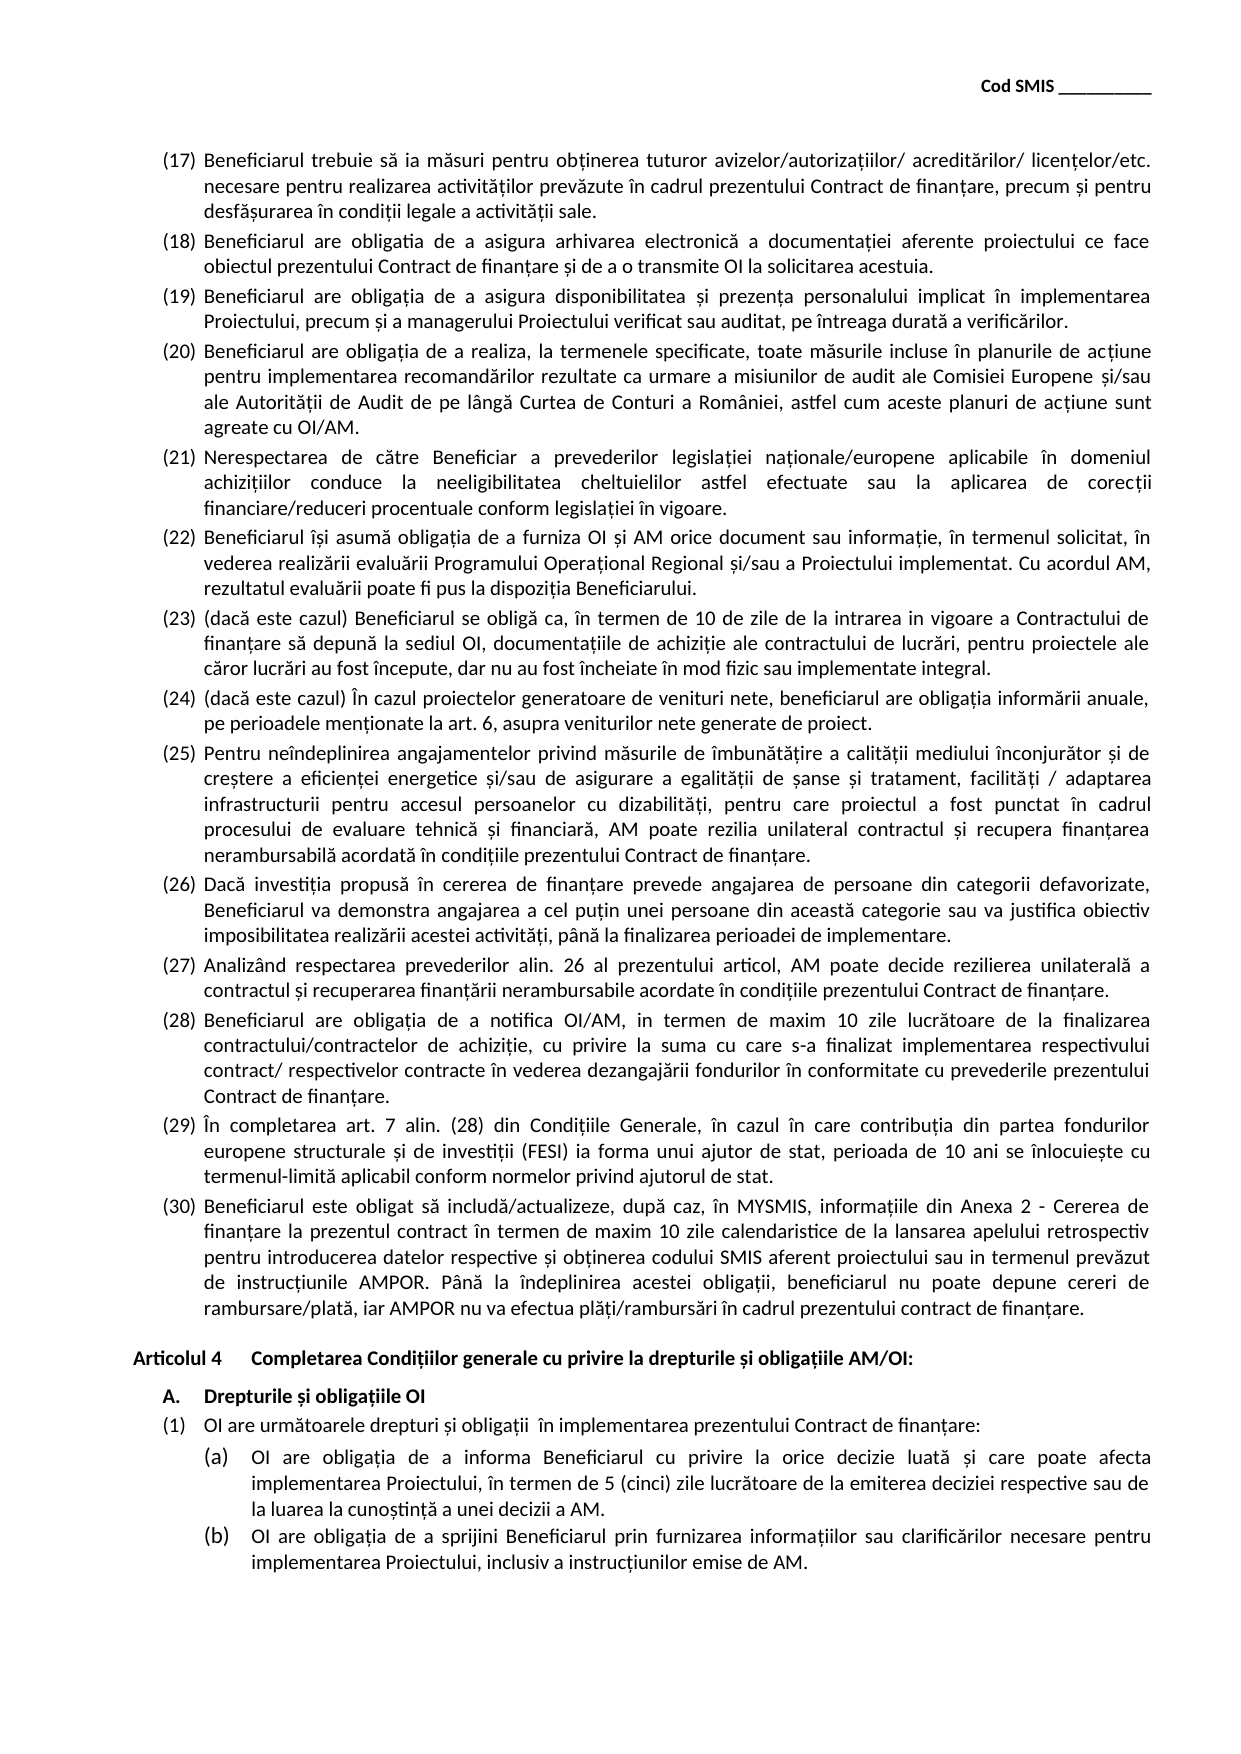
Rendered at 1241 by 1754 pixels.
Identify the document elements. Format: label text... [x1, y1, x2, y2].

text În completarea art. 7 alin. (28) din Condițiile Generale, în cazul în care contribuția din partea fondurilor europene structurale şi de investiţii (FESI) ia forma unui ajutor de stat, perioada de 10 ani se înlocuiește cu termenul-limită aplicabil conform normelor privind ajutorul de stat. [162, 1113, 1152, 1189]
text Nerespectarea de către Beneficiar a prevederilor legislaţiei naţionale/europene aplicabile în domeniul achiziţiilor conduce la neeligibilitatea cheltuielilor astfel efectuate sau la aplicarea de corecţii financiare/reduceri procentuale conform legislaţiei în vigoare. [162, 444, 1152, 520]
text Completarea Condițiilor generale cu privire la drepturile și obligațiile AM/OI: [133, 1345, 1152, 1371]
text OI are obligaţia de a sprijini Beneficiarul prin furnizarea informaţiilor sau clarificărilor necesare pentru implementarea Proiectului, inclusiv a instrucțiunilor emise de AM. [204, 1521, 1152, 1574]
text Beneficiarul este obligat să includă/actualizeze, după caz, în MYSMIS, informațiile din Anexa 2 - Cererea de finanțare la prezentul contract în termen de maxim 10 zile calendaristice de la lansarea apelului retrospectiv pentru introducerea datelor respective și obținerea codului SMIS aferent proiectului sau in termenul prevăzut de instrucțiunile AMPOR. Până la îndeplinirea acestei obligații, beneficiarul nu poate depune cereri de rambursare/plată, iar AMPOR nu va efectua plăți/rambursări în cadrul prezentului contract de finanțare. [162, 1193, 1152, 1320]
text (dacă este cazul) În cazul proiectelor generatoare de venituri nete, beneficiarul are obligația informării anuale, pe perioadele menționate la art. 6, asupra veniturilor nete generate de proiect. [162, 685, 1152, 736]
text OI are obligaţia de a informa Beneficiarul cu privire la orice decizie luată şi care poate afecta implementarea Proiectului, în termen de 5 (cinci) zile lucrătoare de la emiterea deciziei respective sau de la luarea la cunoştinţă a unei decizii a AM. [204, 1442, 1152, 1521]
text Beneficiarul îşi asumă obligaţia de a furniza OI şi AM orice document sau informaţie, în termenul solicitat, în vederea realizării evaluării Programului Operaţional Regional şi/sau a Proiectului implementat. Cu acordul AM, rezultatul evaluării poate fi pus la dispoziţia Beneficiarului. [162, 524, 1152, 601]
text Dacă investiția propusă în cererea de finanțare prevede angajarea de persoane din categorii defavorizate, Beneficiarul va demonstra angajarea a cel puțin unei persoane din această categorie sau va justifica obiectiv imposibilitatea realizării acestei activități, până la finalizarea perioadei de implementare. [162, 871, 1152, 948]
text Beneficiarul are obligaţia de a realiza, la termenele specificate, toate măsurile incluse în planurile de acţiune pentru implementarea recomandărilor rezultate ca urmare a misiunilor de audit ale Comisiei Europene şi/sau ale Autorităţii de Audit de pe lângă Curtea de Conturi a României, astfel cum aceste planuri de acţiune sunt agreate cu OI/AM. [162, 338, 1152, 440]
text Pentru neîndeplinirea angajamentelor privind măsurile de îmbunătățire a calității mediului înconjurător și de creștere a eficienței energetice și/sau de asigurare a egalității de șanse și tratament, facilităţi / adaptarea infrastructurii pentru accesul persoanelor cu dizabilităţi, pentru care proiectul a fost punctat în cadrul procesului de evaluare tehnică și financiară, AM poate rezilia unilateral contractul și recupera finanțarea nerambursabilă acordată în condițiile prezentului Contract de finanțare. [162, 740, 1152, 867]
text Analizând respectarea prevederilor alin. 26 al prezentului articol, AM poate decide rezilierea unilaterală a contractul și recuperarea finanțării nerambursabile acordate în condițiile prezentului Contract de finanțare. [162, 952, 1152, 1003]
text Beneficiarul are obligatia de a asigura arhivarea electronică a documentației aferente proiectului ce face obiectul prezentului Contract de finanțare și de a o transmite OI la solicitarea acestuia. [162, 228, 1152, 279]
text Beneficiarul are obligația de a notifica OI/AM, in termen de maxim 10 zile lucrătoare de la finalizarea contractului/contractelor de achiziție, cu privire la suma cu care s-a finalizat implementarea respectivului contract/ respectivelor contracte în vederea dezangajării fondurilor în conformitate cu prevederile prezentului Contract de finanțare. [162, 1007, 1152, 1108]
text Beneficiarul are obligaţia de a asigura disponibilitatea şi prezenţa personalului implicat în implementarea Proiectului, precum şi a managerului Proiectului verificat sau auditat, pe întreaga durată a verificărilor. [162, 283, 1152, 334]
text Beneficiarul trebuie să ia măsuri pentru obţinerea tuturor avizelor/autorizaţiilor/ acreditărilor/ licenţelor/etc. necesare pentru realizarea activităţilor prevăzute în cadrul prezentului Contract de finanţare, precum şi pentru desfăşurarea în condiţii legale a activităţii sale. [162, 148, 1152, 224]
text (dacă este cazul) Beneficiarul se obligă ca, în termen de 10 de zile de la intrarea in vigoare a Contractului de finanțare să depună la sediul OI, documentațiile de achiziție ale contractului de lucrări, pentru proiectele ale căror lucrări au fost începute, dar nu au fost încheiate în mod fizic sau implementate integral. [162, 605, 1152, 681]
text OI are următoarele drepturi și obligații în implementarea prezentului Contract de finanțare: [162, 1413, 1152, 1438]
text Drepturile și obligațiile OI [162, 1383, 1152, 1408]
